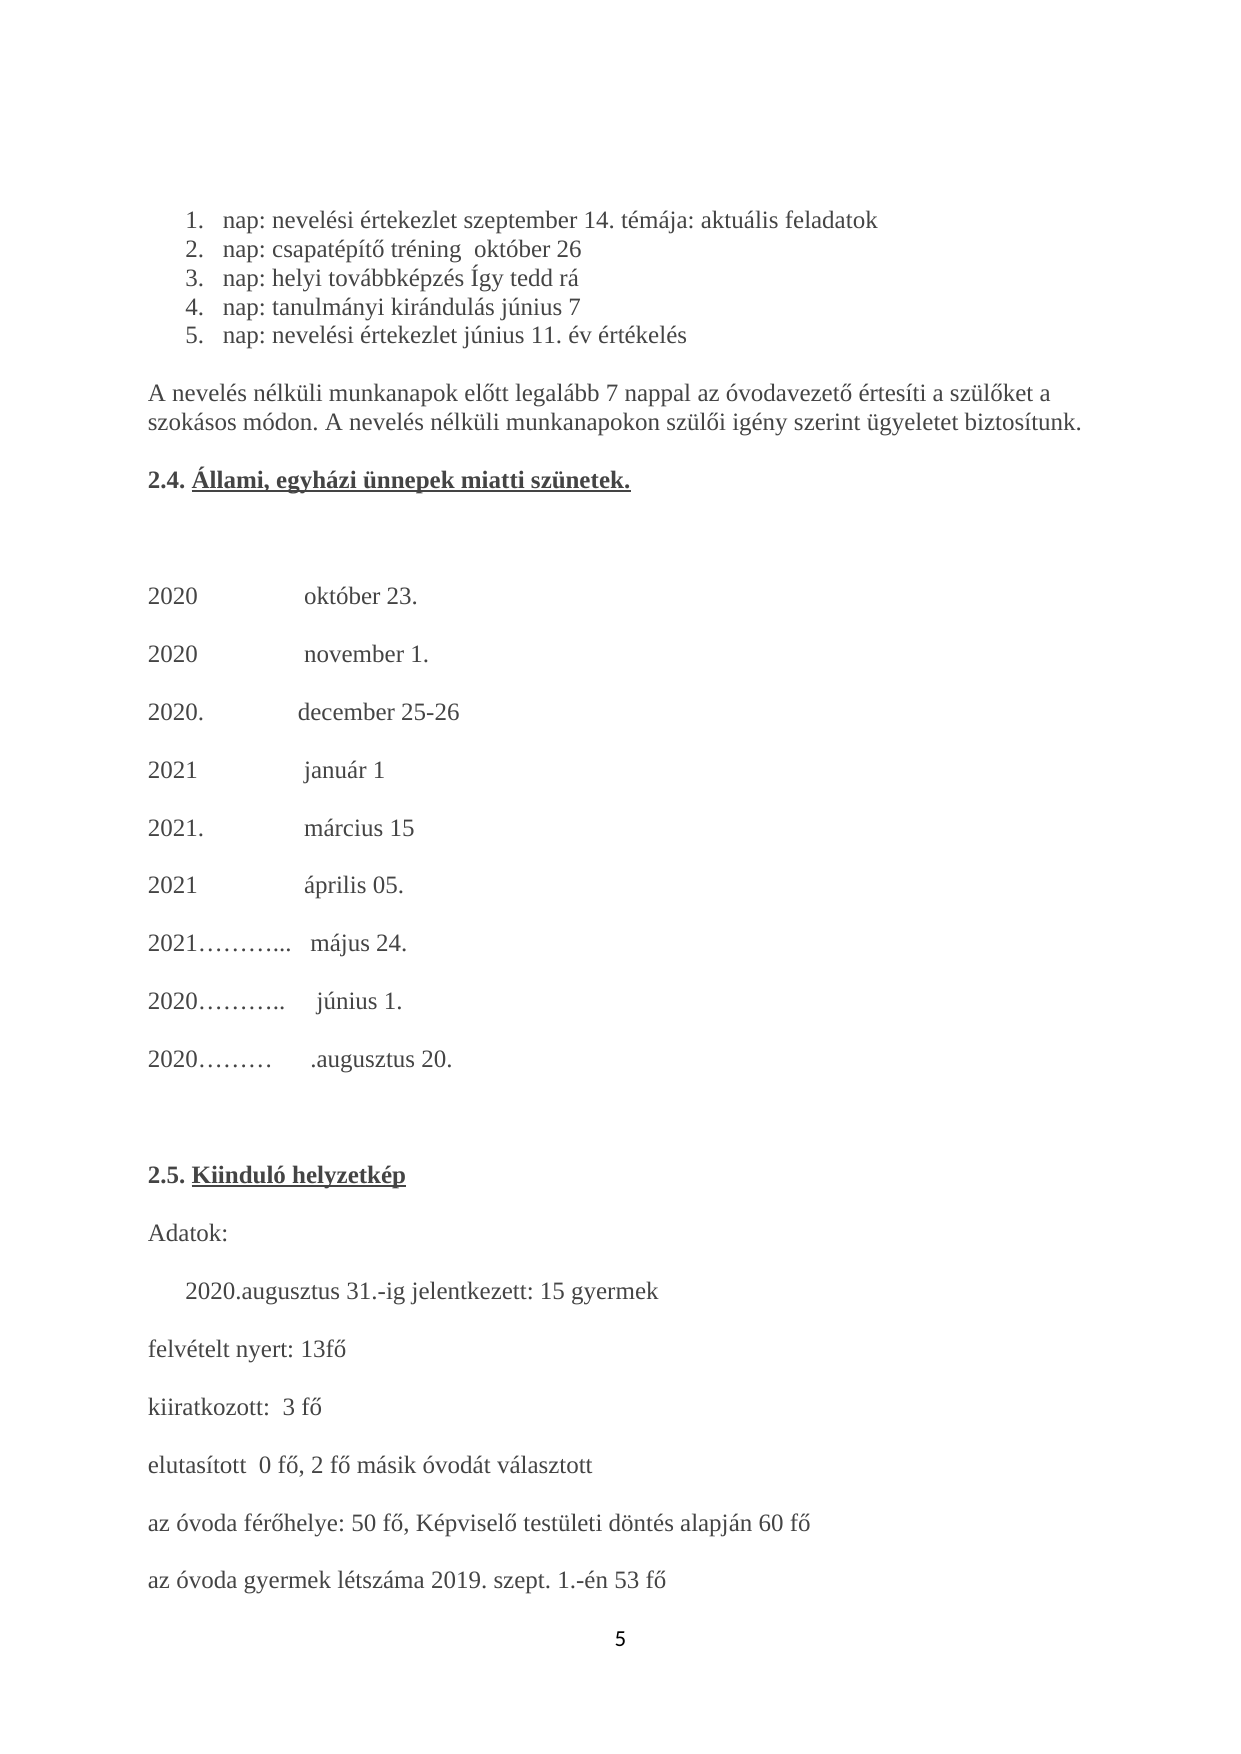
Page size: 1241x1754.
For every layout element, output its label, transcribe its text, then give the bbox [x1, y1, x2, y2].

text 2020……… .augusztus 20. [148, 1044, 1093, 1073]
text 2020 október 23. [148, 581, 1093, 610]
text 2020 november 1. [148, 639, 1093, 668]
text 2020……….. június 1. [148, 986, 1093, 1015]
text felvételt nyert: 13fő [148, 1334, 1093, 1363]
list nap: tanulmányi kirándulás június 7 [185, 292, 1093, 321]
text 2021. március 15 [148, 813, 1093, 841]
text 2021………... május 24. [148, 928, 1093, 957]
text elutasított 0 fő, 2 fő másik óvodát választott [148, 1450, 1093, 1478]
text 2020.augusztus 31.-ig jelentkezett: 15 gyermek [185, 1276, 1093, 1305]
list nap: helyi továbbképzés Így tedd rá [185, 263, 1093, 292]
list nap: csapatépítő tréning október 26 [185, 234, 1093, 263]
text 2021 április 05. [148, 871, 1093, 899]
text A nevelés nélküli munkanapok előtt legalább 7 nappal az óvodavezető értesíti a szülőket a szokásos módon. A nevelés nélküli munkanapokon szülői igény szerint ügyeletet biztosítunk. [148, 378, 1093, 436]
text 2021 január 1 [148, 755, 1093, 783]
text kiiratkozott: 3 fő [148, 1392, 1093, 1421]
list nap: nevelési értekezlet június 11. év értékelés [185, 321, 1093, 349]
text 2.4. Állami, egyházi ünnepek miatti szünetek. [148, 465, 1093, 494]
text az óvoda férőhelye: 50 fő, Képviselő testületi döntés alapján 60 fő [148, 1508, 1093, 1536]
text Adatok: [148, 1218, 1093, 1247]
list nap: nevelési értekezlet szeptember 14. témája: aktuális feladatok [185, 206, 1093, 234]
text 2.5. Kiinduló helyzetkép [148, 1160, 1093, 1189]
text az óvoda gyermek létszáma 2019. szept. 1.-én 53 fő [148, 1566, 1093, 1594]
text 2020. december 25-26 [148, 697, 1093, 726]
